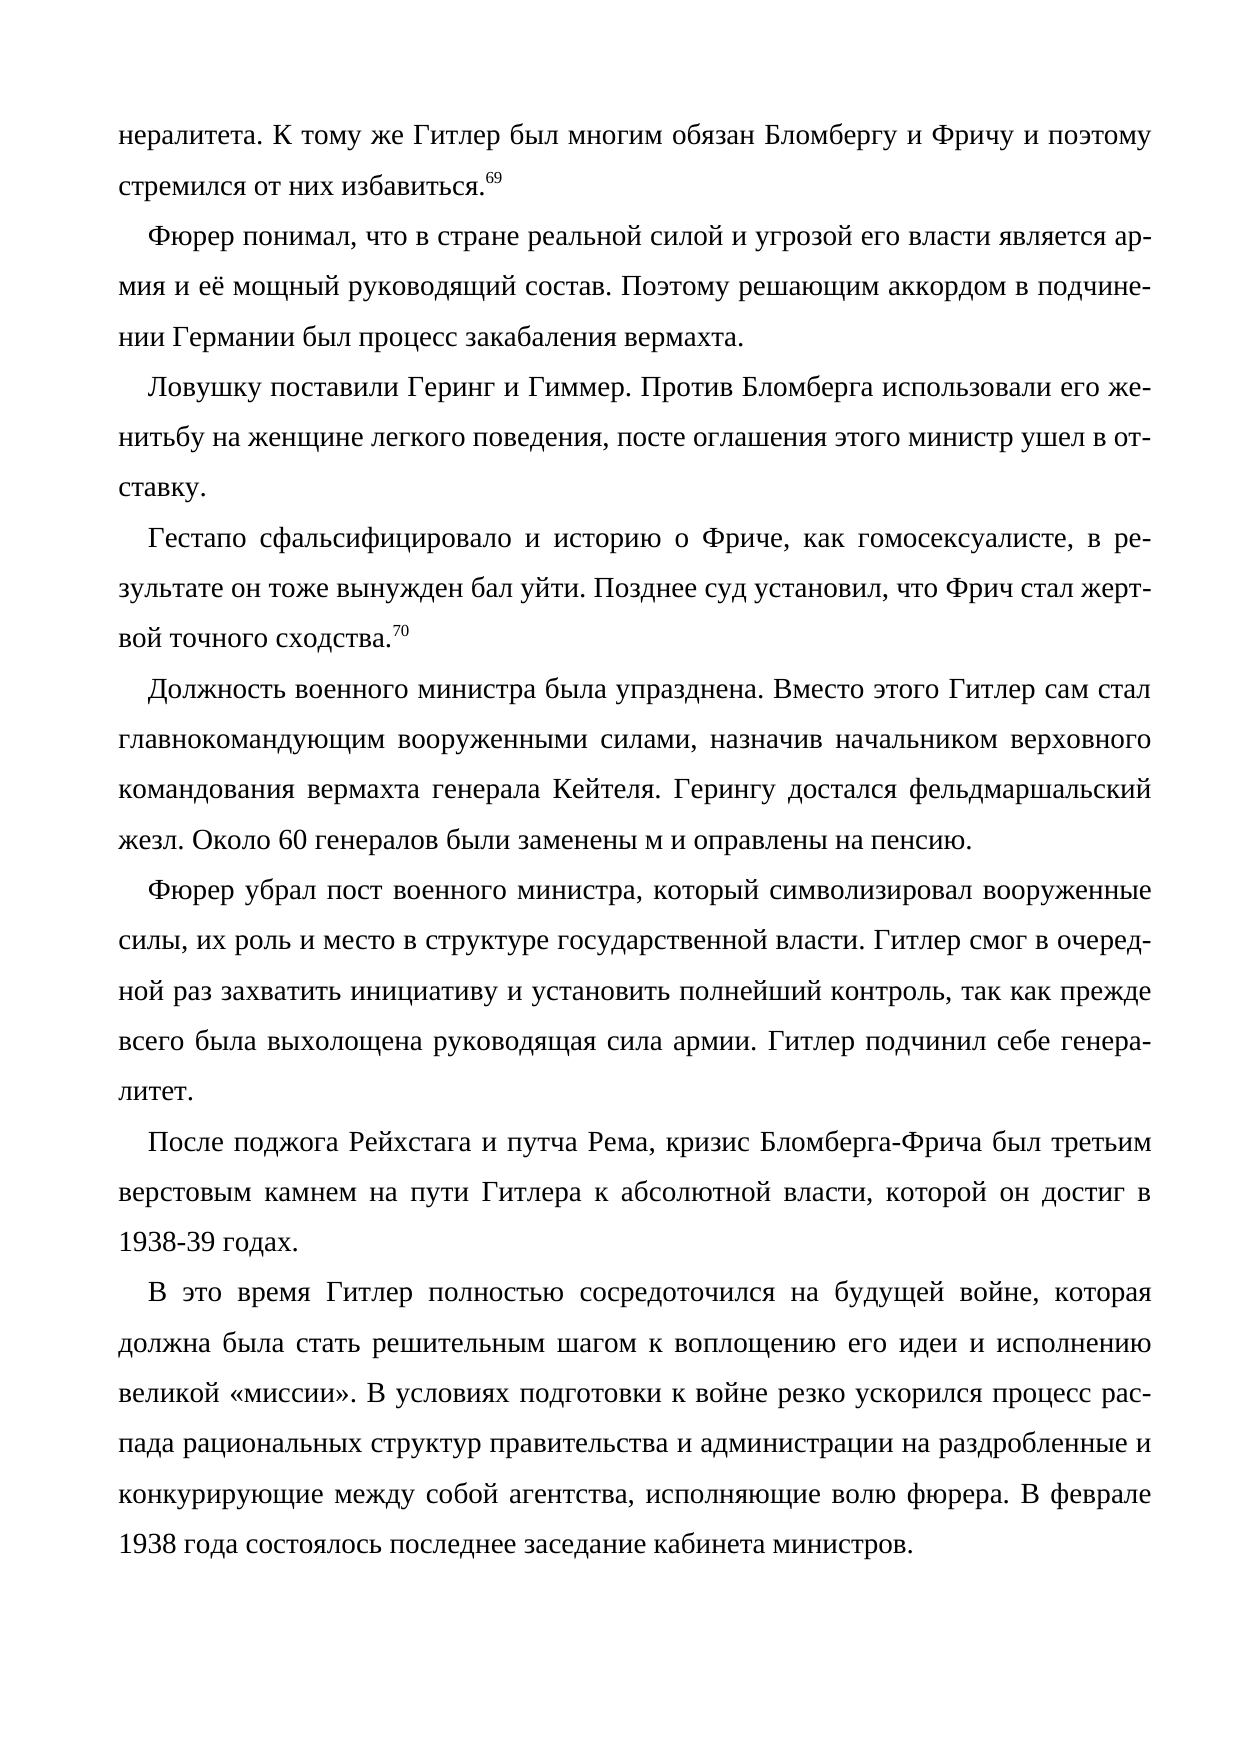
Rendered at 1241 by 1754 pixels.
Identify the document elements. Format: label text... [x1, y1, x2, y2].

text Ловушку поставили Геринг и Гиммер. Против Бломберга использовали его женитьбу на женщине легкого поведения, посте оглашения этого министр ушел в отставку. [118, 369, 1152, 503]
text В это время Гитлер полностью сосредоточился на будущей войне, которая должна была стать решительным шагом к воплощению его идеи и исполнению великой «миссии». В условиях подготовки к войне резко ускорился процесс распада рациональных структур правительства и администрации на раздробленные и конкурирующие между собой агентства, исполняющие волю фюрера. В феврале 1938 года состоялось последнее заседание кабинета министров. [118, 1274, 1152, 1560]
text Фюрер понимал, что в стране реальной силой и угрозой его власти является армия и её мощный руководящий состав. Поэтому решающим аккордом в подчинении Германии был процесс закабаления вермахта. [118, 218, 1152, 352]
text Фюрер убрал пост военного министра, который символизировал вооруженные силы, их роль и место в структуре государственной власти. Гитлер смог в очередной раз захватить инициативу и установить полнейший контроль, так как прежде всего была выхолощена руководящая сила армии. Гитлер подчинил себе генералитет. [118, 872, 1152, 1107]
text Должность военного министра была упразднена. Вместо этого Гитлер сам стал главнокомандующим вооруженными силами, назначив начальником верховного командования вермахта генерала Кейтеля. Герингу достался фельдмаршальский жезл. Около 60 генералов были заменены м и оправлены на пенсию. [118, 671, 1152, 855]
text После поджога Рейхстага и путча Рема, кризис Бломберга-Фрича был третьим верстовым камнем на пути Гитлера к абсолютной власти, которой он достиг в 1938-39 годах. [118, 1124, 1152, 1258]
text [118, 117, 1152, 201]
text Гестапо сфальсифицировало и историю о Фриче, как гомосексуалисте, в результате он тоже вынужден бал уйти. Позднее суд установил, что Фрич стал жертвой точного сходства.70 [118, 520, 1152, 654]
